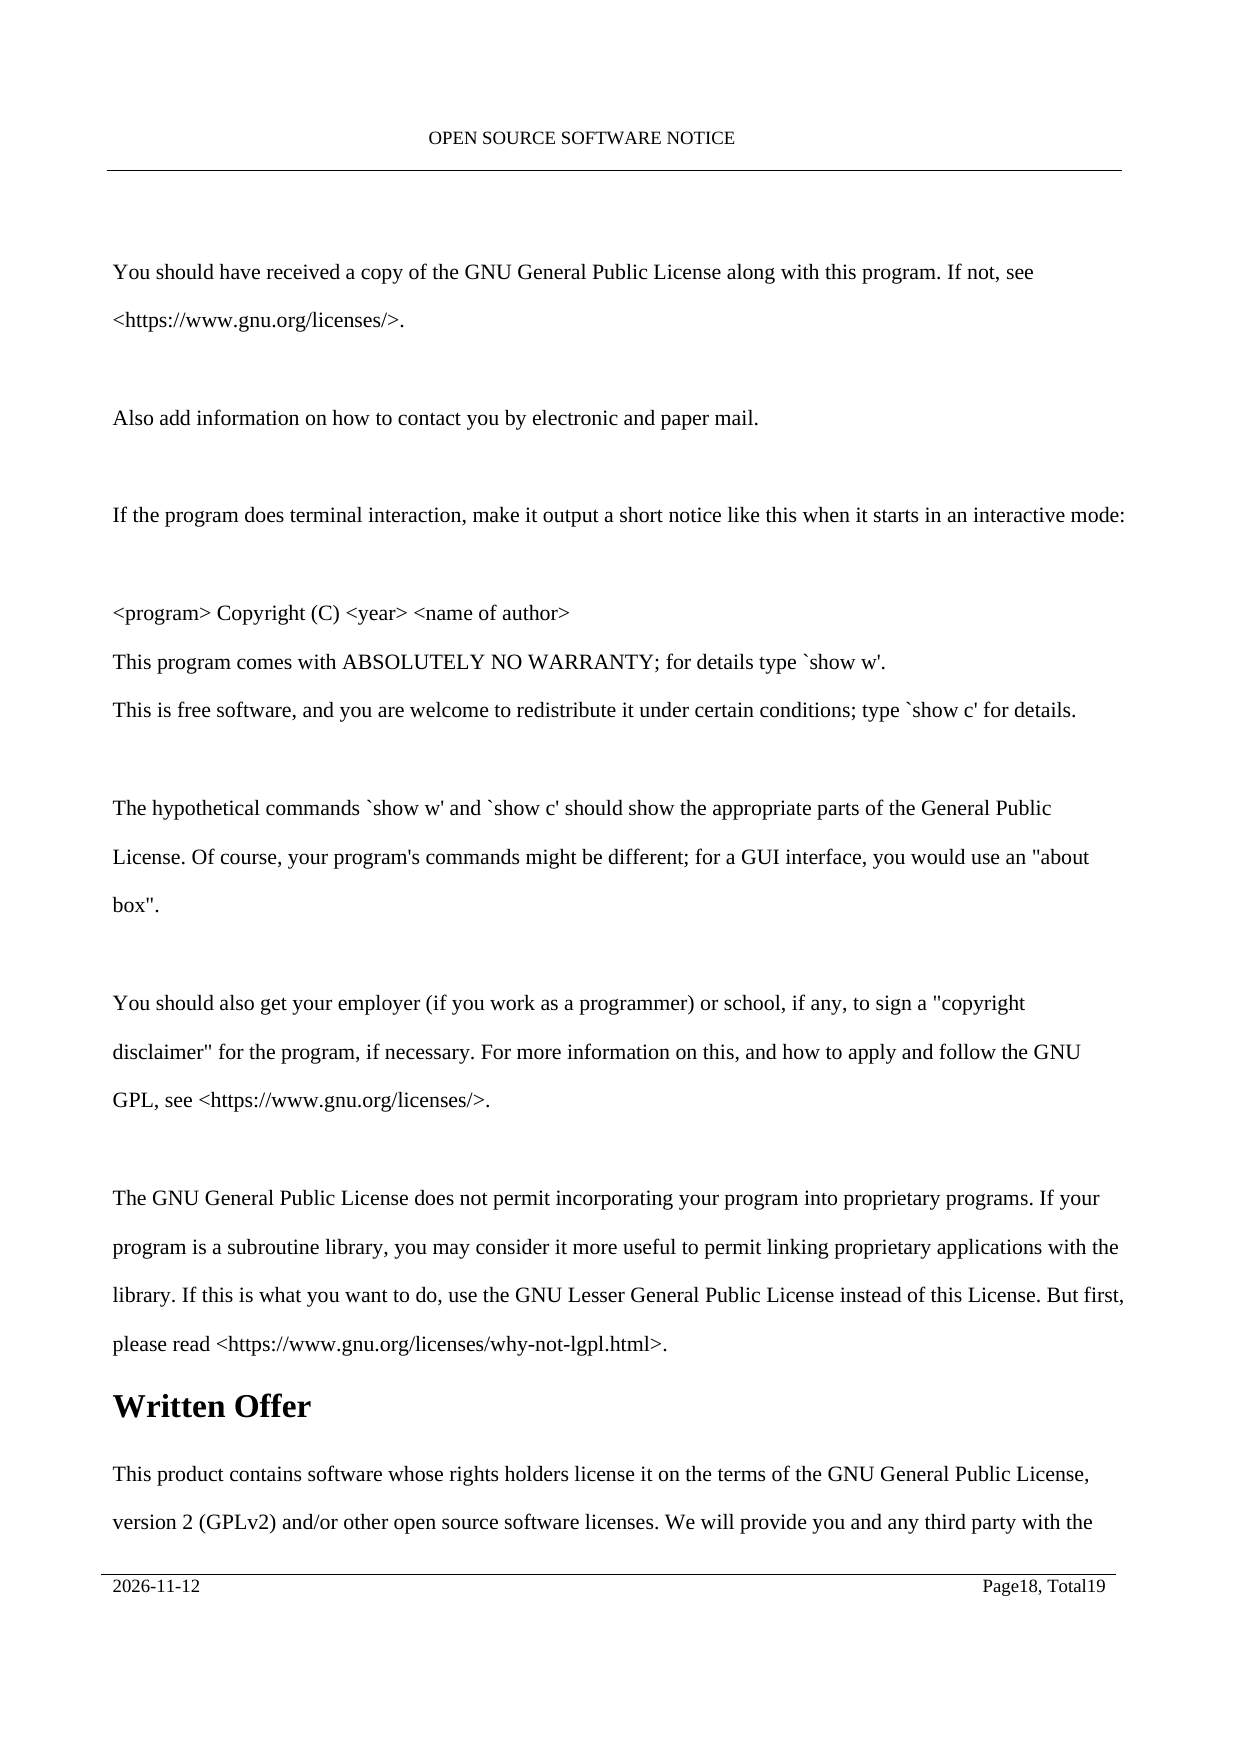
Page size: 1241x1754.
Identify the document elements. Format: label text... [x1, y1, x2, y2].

text Written Offer [112, 1373, 1128, 1438]
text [112, 206, 1128, 1360]
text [112, 1457, 1128, 1538]
